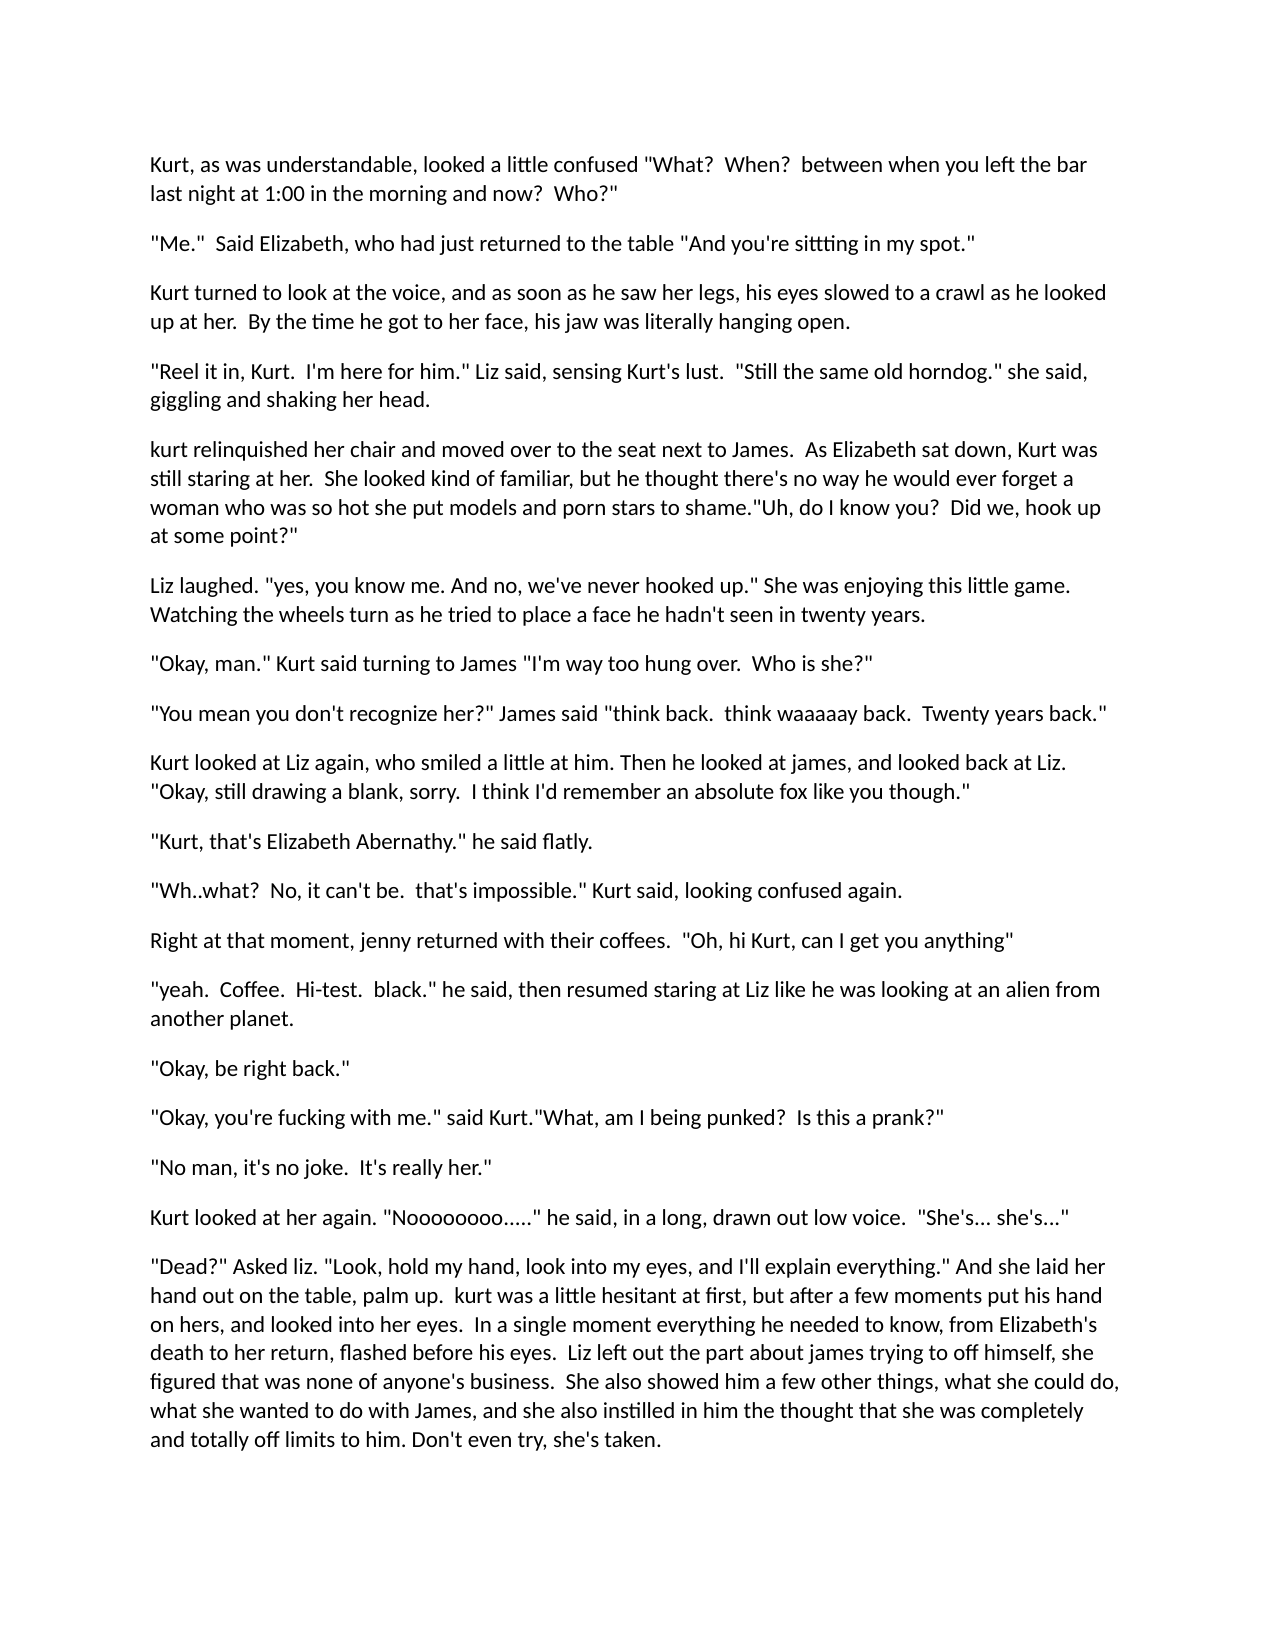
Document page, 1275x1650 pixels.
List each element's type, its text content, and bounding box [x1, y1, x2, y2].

text "Dead?" Asked liz. "Look, hold my hand, look into my eyes, and I'll explain everything." And she laid her hand out on the table, palm up. kurt was a little hesitant at first, but after a few moments put his hand on hers, and looked into her eyes. In a single moment everything he needed to know, from Elizabeth's death to her return, flashed before his eyes. Liz left out the part about james trying to off himself, she figured that was none of anyone's business. She also showed him a few other things, what she could do, what she wanted to do with James, and she also instilled in him the thought that she was completely and totally off limits to him. Don't even try, she's taken. [150, 1252, 1125, 1453]
text "You mean you don't recognize her?" James said "think back. think waaaaay back. Twenty years back." [150, 698, 1125, 727]
text Right at that moment, jenny returned with their coffees. "Oh, hi Kurt, can I get you anything" [150, 925, 1125, 954]
text "Kurt, that's Elizabeth Abernathy." he said flatly. [150, 826, 1125, 855]
text "Me." Said Elizabeth, who had just returned to the table "And you're sittting in my spot." [150, 228, 1125, 257]
text Liz laughed. "yes, you know me. And no, we've never hooked up." She was enjoying this little game. Watching the wheels turn as he tried to place a face he hadn't seen in twenty years. [150, 570, 1125, 628]
text "yeah. Coffee. Hi-test. black." he said, then resumed staring at Liz like he was looking at an alien from another planet. [150, 975, 1125, 1032]
text kurt relinquished her chair and moved over to the seat next to James. As Elizabeth sat down, Kurt was still staring at her. She looked kind of familiar, but he thought there's no way he would ever forget a woman who was so hot she put models and porn stars to shame."Uh, do I know you? Did we, hook up at some point?" [150, 434, 1125, 549]
text Kurt turned to look at the voice, and as soon as he saw her legs, his eyes slowed to a crawl as he looked up at her. By the time he got to her face, his jaw was literally hanging open. [150, 278, 1125, 335]
text "Reel it in, Kurt. I'm here for him." Liz said, sensing Kurt's lust. "Still the same old horndog." she said, giggling and shaking her head. [150, 356, 1125, 414]
text Kurt looked at Liz again, who smiled a little at him. Then he looked at james, and looked back at Liz. "Okay, still drawing a blank, sorry. I think I'd remember an absolute fox like you though." [150, 748, 1125, 805]
text Kurt looked at her again. "Noooooooo....." he said, in a long, drawn out low voice. "She's... she's..." [150, 1202, 1125, 1231]
text "Wh..what? No, it can't be. that's impossible." Kurt said, looking confused again. [150, 876, 1125, 904]
text "Okay, man." Kurt said turning to James "I'm way too hung over. Who is she?" [150, 649, 1125, 677]
text "Okay, be right back." [150, 1053, 1125, 1082]
text "Okay, you're fucking with me." said Kurt."What, am I being punked? Is this a prank?" [150, 1103, 1125, 1132]
text Kurt, as was understandable, looked a little confused "What? When? between when you left the bar last night at 1:00 in the morning and now? Who?" [150, 150, 1125, 207]
text "No man, it's no joke. It's really her." [150, 1152, 1125, 1181]
